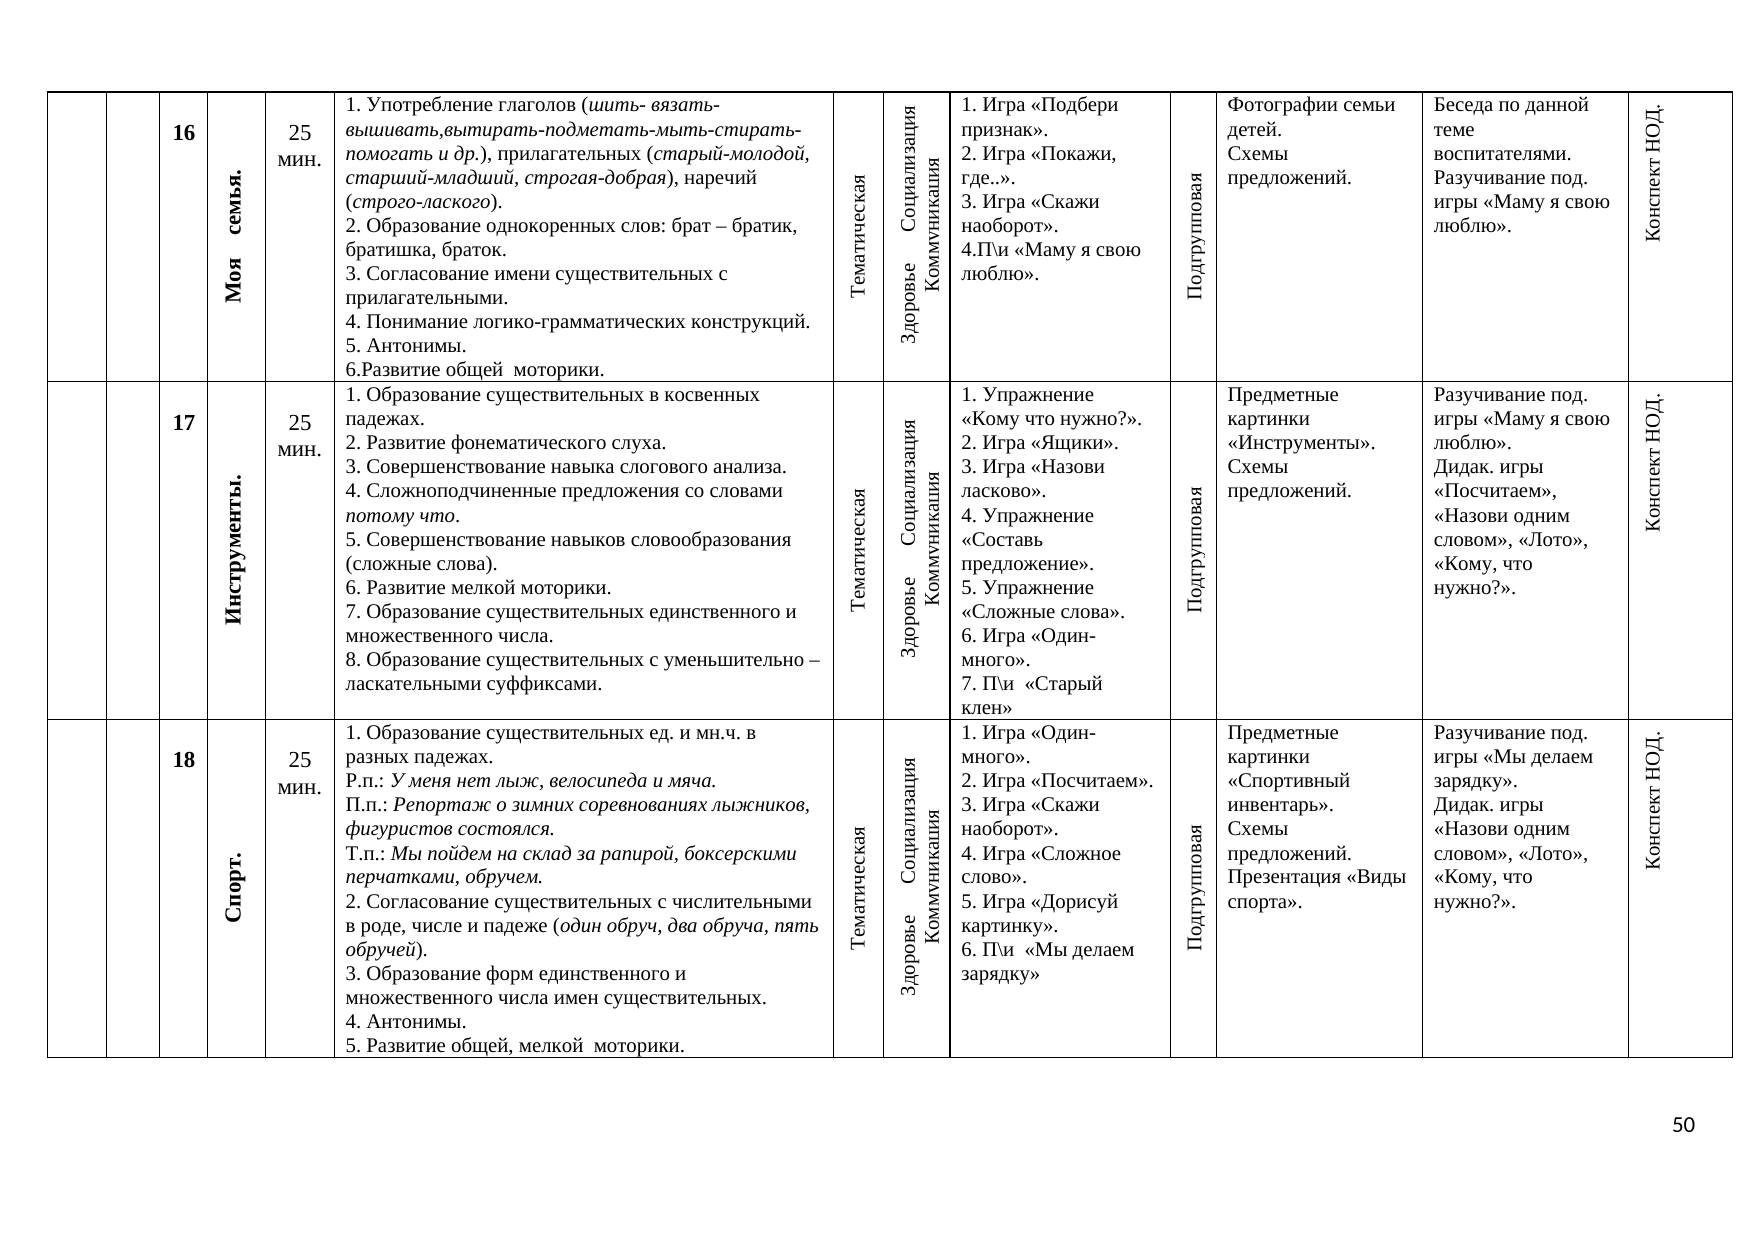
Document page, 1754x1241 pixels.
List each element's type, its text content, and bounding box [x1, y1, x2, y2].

table_cell [48, 720, 106, 1057]
table_cell Предметные картинки «Спортивный инвентарь». Схемы предложений. Презентация «Виды спорта». [1217, 720, 1422, 1057]
table_cell Тематическая [834, 720, 883, 1057]
table_header 1. Употребление глаголов (шить- вязать-вышивать,вытирать-подметать-мыть-стирать-помогать и др.), прилагательных (старый-молодой, старший-младший, строгая-добрая), наречий (строго-лаского). 2. Образование однокоренных слов: брат – братик, братишка, браток. 3. Согласование имени существительных с прилагательными. 4. Понимание логико-грамматических конструкций. 5. Антонимы. 6.Развитие общей моторики. [335, 93, 833, 381]
table_cell Разучивание под. игры «Маму я свою люблю». Дидак. игры «Посчитаем», «Назови одним словом», «Лото», «Кому, что нужно?». [1423, 382, 1628, 719]
table_cell Конспект НОД. [1629, 382, 1732, 719]
table_cell Спорт. [208, 720, 265, 1057]
table_header [48, 93, 106, 381]
table_header Тематическая [834, 93, 883, 381]
table_cell [107, 720, 159, 1057]
table_header Беседа по данной теме воспитателями. Разучивание под. игры «Маму я свою люблю». [1423, 93, 1628, 381]
table_header 1. Игра «Подбери признак». 2. Игра «Покажи, где..». 3. Игра «Скажи наоборот». 4.П\и «Маму я свою люблю». [951, 93, 1170, 381]
table_cell Тематическая [834, 382, 883, 719]
table_cell Подгрупповая [1171, 720, 1216, 1057]
table_cell Предметные картинки «Инструменты». Схемы предложений. [1217, 382, 1422, 719]
table_header Фотографии семьи детей. Схемы предложений. [1217, 93, 1422, 381]
table_header 16 [160, 93, 207, 381]
table_cell [107, 382, 159, 719]
table_cell Конспект НОД. [1629, 720, 1732, 1057]
table_header 25 мин. [266, 93, 334, 381]
table_header Моя семья. [208, 93, 265, 381]
table_cell [48, 382, 106, 719]
table_cell Разучивание под. игры «Мы делаем зарядку». Дидак. игры «Назови одним словом», «Лото», «Кому, что нужно?». [1423, 720, 1628, 1057]
table_cell Инструменты. [208, 382, 265, 719]
table_cell Здоровье Социализация Коммуникация я [884, 382, 949, 719]
table_cell 1. Образование существительных ед. и мн.ч. в разных падежах. Р.п.: У меня нет лыж, велосипеда и мяча. П.п.: Репортаж о зимних соревнованиях лыжников, фигуристов состоялся. Т.п.: Мы пойдем на склад за рапирой, боксерскими перчатками, обручем. 2. Согласование существительных с числительными в роде, числе и падеже (один обруч, два обруча, пять обручей). 3. Образование форм единственного и множественного числа имен существительных. 4. Антонимы. 5. Развитие общей, мелкой моторики. [335, 720, 833, 1057]
table_cell 25 мин. [266, 382, 334, 719]
table_cell 17 [160, 382, 207, 719]
table_cell Здоровье Социализация Коммуникация я [884, 720, 949, 1057]
table_header Конспект НОД. [1629, 93, 1732, 381]
table_cell 1. Образование существительных в косвенных падежах. 2. Развитие фонематического слуха. 3. Совершенствование навыка слогового анализа. 4. Сложноподчиненные предложения со словами потому что. 5. Совершенствование навыков словообразования (сложные слова). 6. Развитие мелкой моторики. 7. Образование существительных единственного и множественного числа. 8. Образование существительных с уменьшительно – ласкательными суффиксами. [335, 382, 833, 719]
table_header Подгрупповая [1171, 93, 1216, 381]
table_cell 25 мин. [266, 720, 334, 1057]
table_cell Подгрупповая [1171, 382, 1216, 719]
table_header Здоровье Социализация Коммуникация я [884, 93, 949, 381]
table_cell 1. Упражнение «Кому что нужно?». 2. Игра «Ящики». 3. Игра «Назови ласково». 4. Упражнение «Составь предложение». 5. Упражнение «Сложные слова». 6. Игра «Один-много». 7. П\и «Старый клен» [951, 382, 1170, 719]
table_header [107, 93, 159, 381]
table_cell 1. Игра «Один-много». 2. Игра «Посчитаем». 3. Игра «Скажи наоборот». 4. Игра «Сложное слово». 5. Игра «Дорисуй картинку». 6. П\и «Мы делаем зарядку» [951, 720, 1170, 1057]
table_cell 18 [160, 720, 207, 1057]
